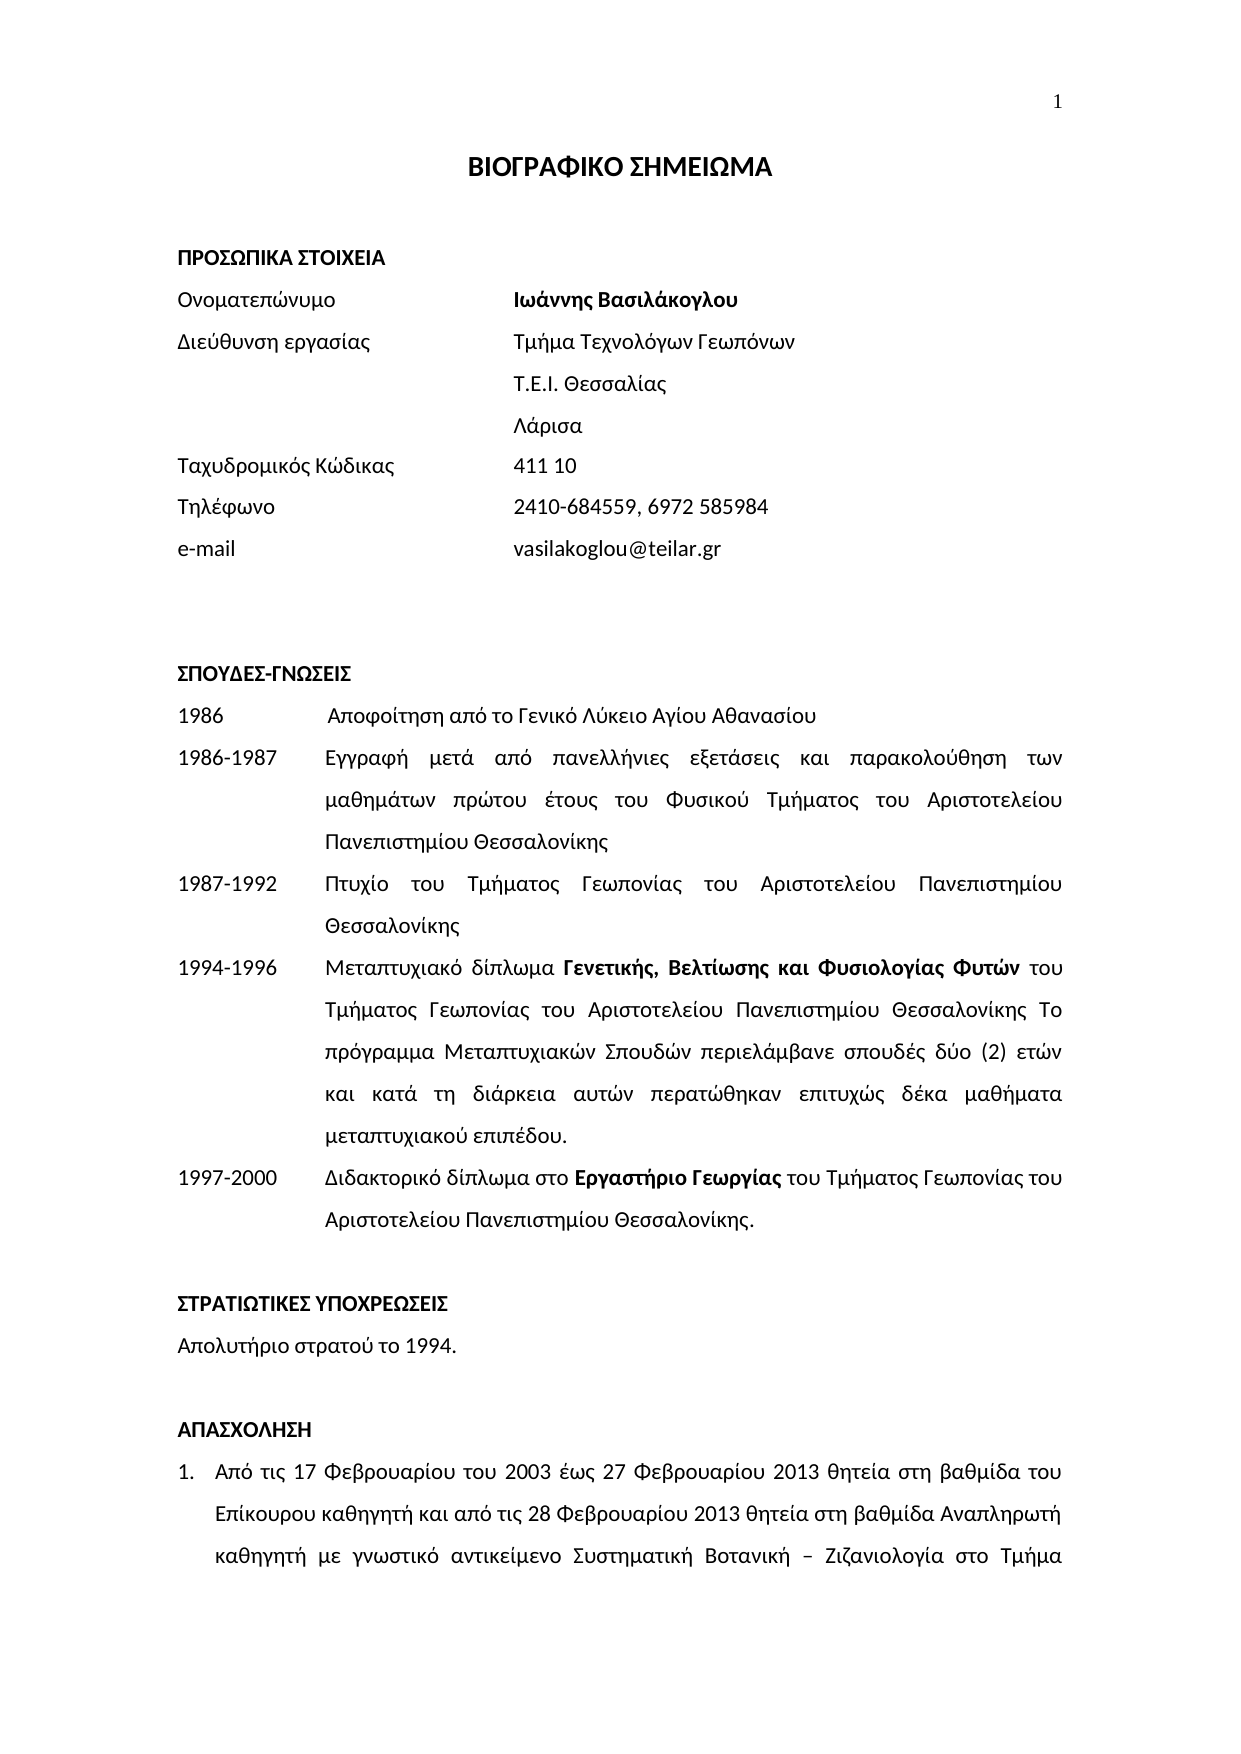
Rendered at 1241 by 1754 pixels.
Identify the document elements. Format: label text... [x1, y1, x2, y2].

table_cell vasilakoglou@teilar.gr [502, 534, 989, 576]
text 1994-1996 Μεταπτυχιακό δίπλωμα Γενετικής, Βελτίωσης και Φυσιολογίας Φυτών του Τμήματος Γεωπονίας του Αριστοτελείου Πανεπιστημίου Θεσσαλονίκης Το πρόγραμμα Μεταπτυχιακών Σπουδών περιελάμβανε σπουδές δύο (2) ετών και κατά τη διάρκεια αυτών περατώθηκαν επιτυχώς δέκα μαθήματα μεταπτυχιακού επιπέδου. [177, 953, 1063, 1149]
subtitle ΣΠΟΥΔΕΣ-ΓΝΩΣΕΙΣ [177, 659, 1063, 688]
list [177, 1457, 1063, 1569]
text 1997-2000 Διδακτορικό δίπλωμα στο Εργαστήριο Γεωργίας του Τμήματος Γεωπονίας του Αριστοτελείου Πανεπιστημίου Θεσσαλονίκης. [177, 1163, 1063, 1233]
table_header Ιωάννης Βασιλάκογλου [502, 285, 989, 327]
table_cell Ταχυδρομικός Κώδικας [166, 451, 502, 492]
table_header Ονοματεπώνυμο [166, 285, 502, 327]
table_cell e-mail [166, 534, 502, 576]
text 1987-1992 Πτυχίο του Τμήματος Γεωπονίας του Aριστοτελείου Πανεπιστημίου Θεσσαλονίκης [177, 869, 1063, 939]
subtitle ΑΠΑΣΧΟΛΗΣΗ [177, 1415, 1063, 1443]
subtitle ΠΡΟΣΩΠΙΚΑ ΣΤΟΙΧΕΙΑ [177, 243, 1063, 271]
text Απολυτήριο στρατού το 1994. [177, 1331, 1063, 1359]
table_cell 2410-684559, 6972 585984 [502, 493, 989, 534]
table_cell Τηλέφωνο [166, 493, 502, 534]
table_cell Διεύθυνση εργασίας [166, 327, 502, 451]
table_cell 411 10 [502, 451, 989, 492]
text 1986 Αποφοίτηση από το Γενικό Λύκειο Αγίου Αθανασίου [177, 702, 1063, 729]
subtitle ΒΙΟΓΡΑΦΙΚΟ ΣΗΜΕΙΩΜΑ [177, 148, 1063, 183]
table_cell Τμήμα Τεχνολόγων Γεωπόνων Τ.Ε.Ι. Θεσσαλίας Λάρισα [502, 327, 989, 451]
text 1986-1987 Εγγραφή μετά από πανελλήνιες εξετάσεις και παρακολούθηση των μαθημάτων πρώτου έτους του Φυσικού Τμήματος του Aριστοτελείου Πανεπιστημίου Θεσσαλονίκης [177, 743, 1063, 856]
subtitle ΣΤΡΑΤΙΩΤΙΚΕΣ ΥΠΟΧΡΕΩΣΕΙΣ [177, 1289, 1063, 1317]
